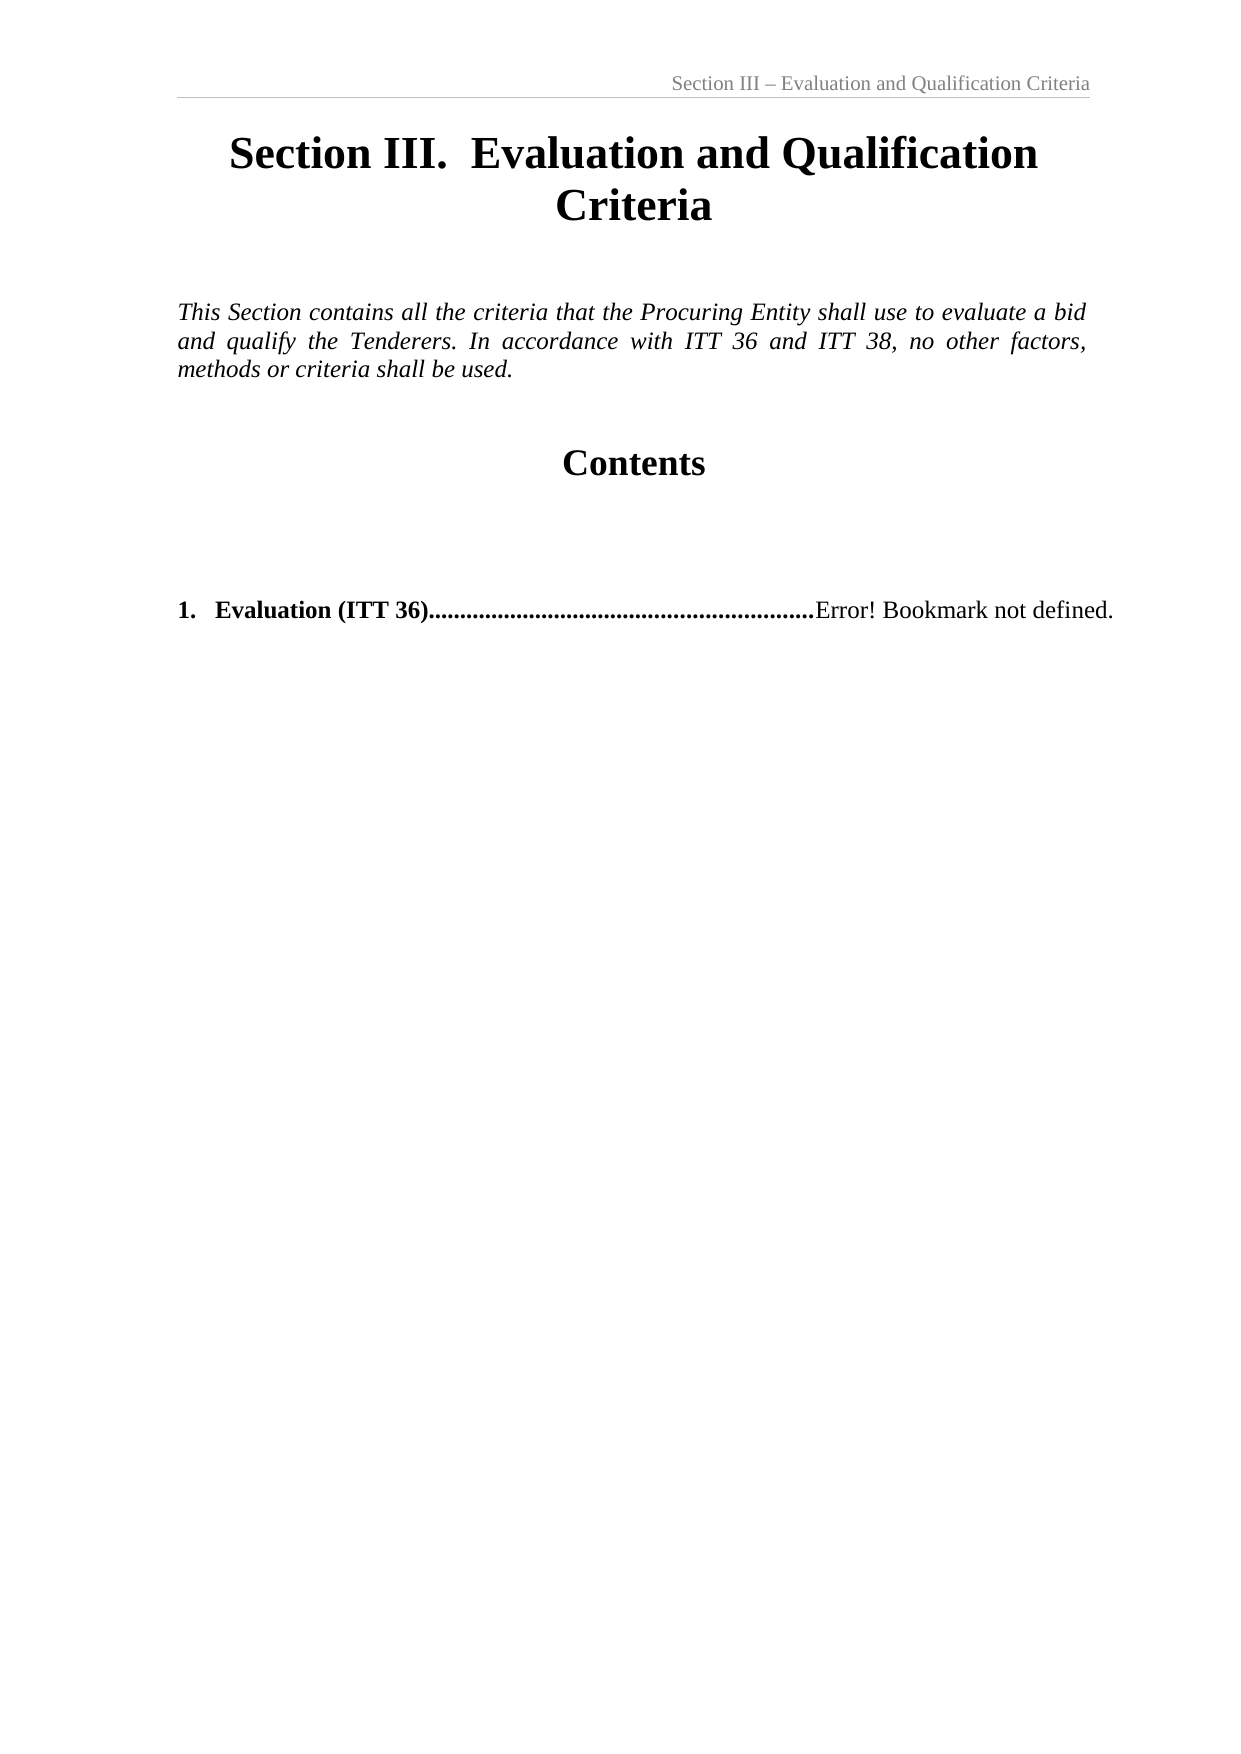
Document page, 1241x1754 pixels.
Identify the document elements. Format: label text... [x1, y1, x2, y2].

text Contents [177, 441, 1090, 484]
text This Section contains all the criteria that the Procuring Entity shall use to evaluate a bid and qualify the Tenderers. In accordance with ITT 36 and ITT 38, no other factors, methods or criteria shall be used. [177, 297, 1090, 383]
text 1. Evaluation (ITT 36) Error! Bookmark not defined. [177, 595, 1090, 624]
subtitle Section III. Evaluation and Qualification Criteria [177, 125, 1090, 231]
